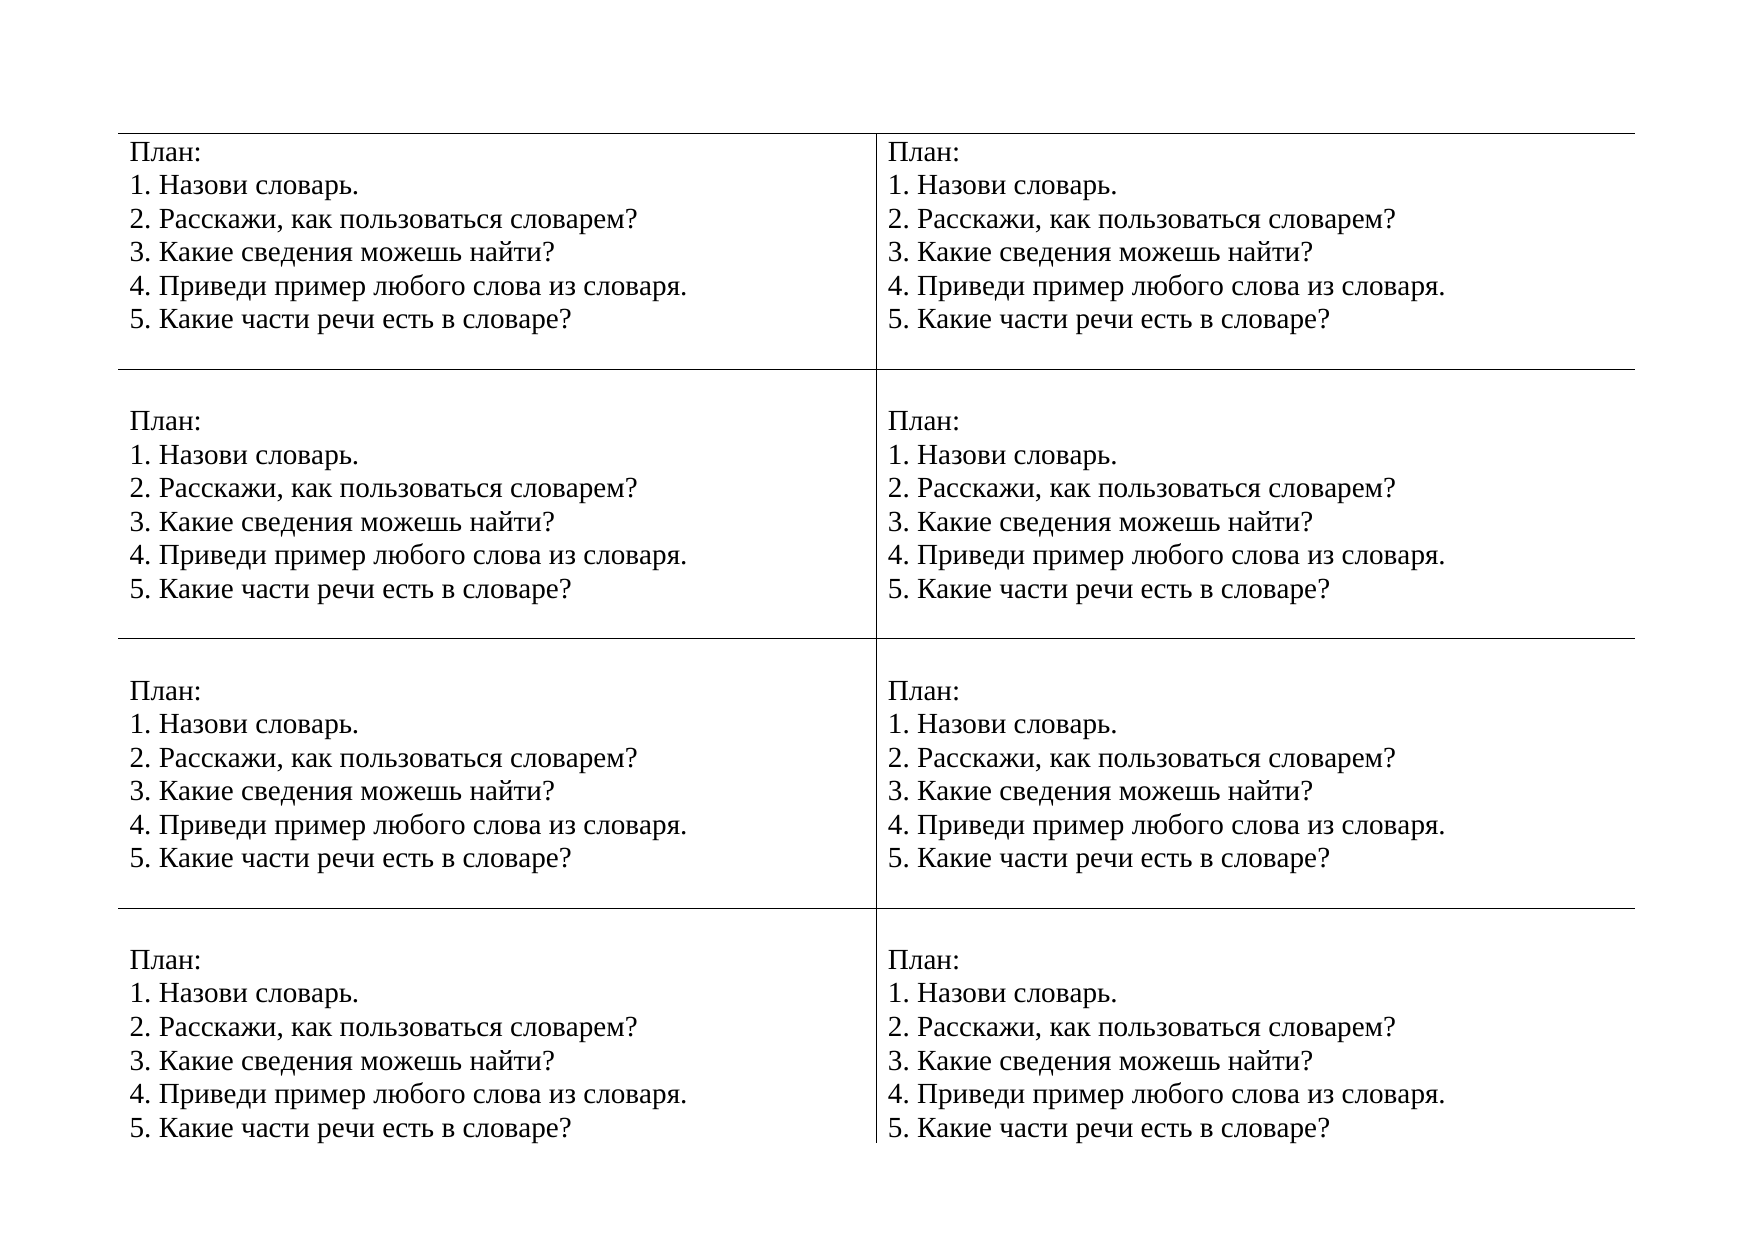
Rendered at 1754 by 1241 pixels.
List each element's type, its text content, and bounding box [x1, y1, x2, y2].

table_cell План: 1. Назови словарь. 2. Расскажи, как пользоваться словарем? 3. Какие сведения можешь найти? 4. Приведи пример любого слова из словаря. 5. Какие части речи есть в словаре? [877, 639, 1635, 907]
table_cell План: 1. Назови словарь. 2. Расскажи, как пользоваться словарем? 3. Какие сведения можешь найти? 4. Приведи пример любого слова из словаря. 5. Какие части речи есть в словаре? [118, 909, 876, 1143]
table_cell План: 1. Назови словарь. 2. Расскажи, как пользоваться словарем? 3. Какие сведения можешь найти? 4. Приведи пример любого слова из словаря. 5. Какие части речи есть в словаре? [118, 370, 876, 638]
table_cell План: 1. Назови словарь. 2. Расскажи, как пользоваться словарем? 3. Какие сведения можешь найти? 4. Приведи пример любого слова из словаря. 5. Какие части речи есть в словаре? [877, 370, 1635, 638]
table_cell План: 1. Назови словарь. 2. Расскажи, как пользоваться словарем? 3. Какие сведения можешь найти? 4. Приведи пример любого слова из словаря. 5. Какие части речи есть в словаре? [877, 134, 1635, 369]
table_cell План: 1. Назови словарь. 2. Расскажи, как пользоваться словарем? 3. Какие сведения можешь найти? 4. Приведи пример любого слова из словаря. 5. Какие части речи есть в словаре? [118, 639, 876, 907]
table_cell План: 1. Назови словарь. 2. Расскажи, как пользоваться словарем? 3. Какие сведения можешь найти? 4. Приведи пример любого слова из словаря. 5. Какие части речи есть в словаре? [877, 909, 1635, 1143]
table_cell План: 1. Назови словарь. 2. Расскажи, как пользоваться словарем? 3. Какие сведения можешь найти? 4. Приведи пример любого слова из словаря. 5. Какие части речи есть в словаре? [118, 134, 876, 369]
